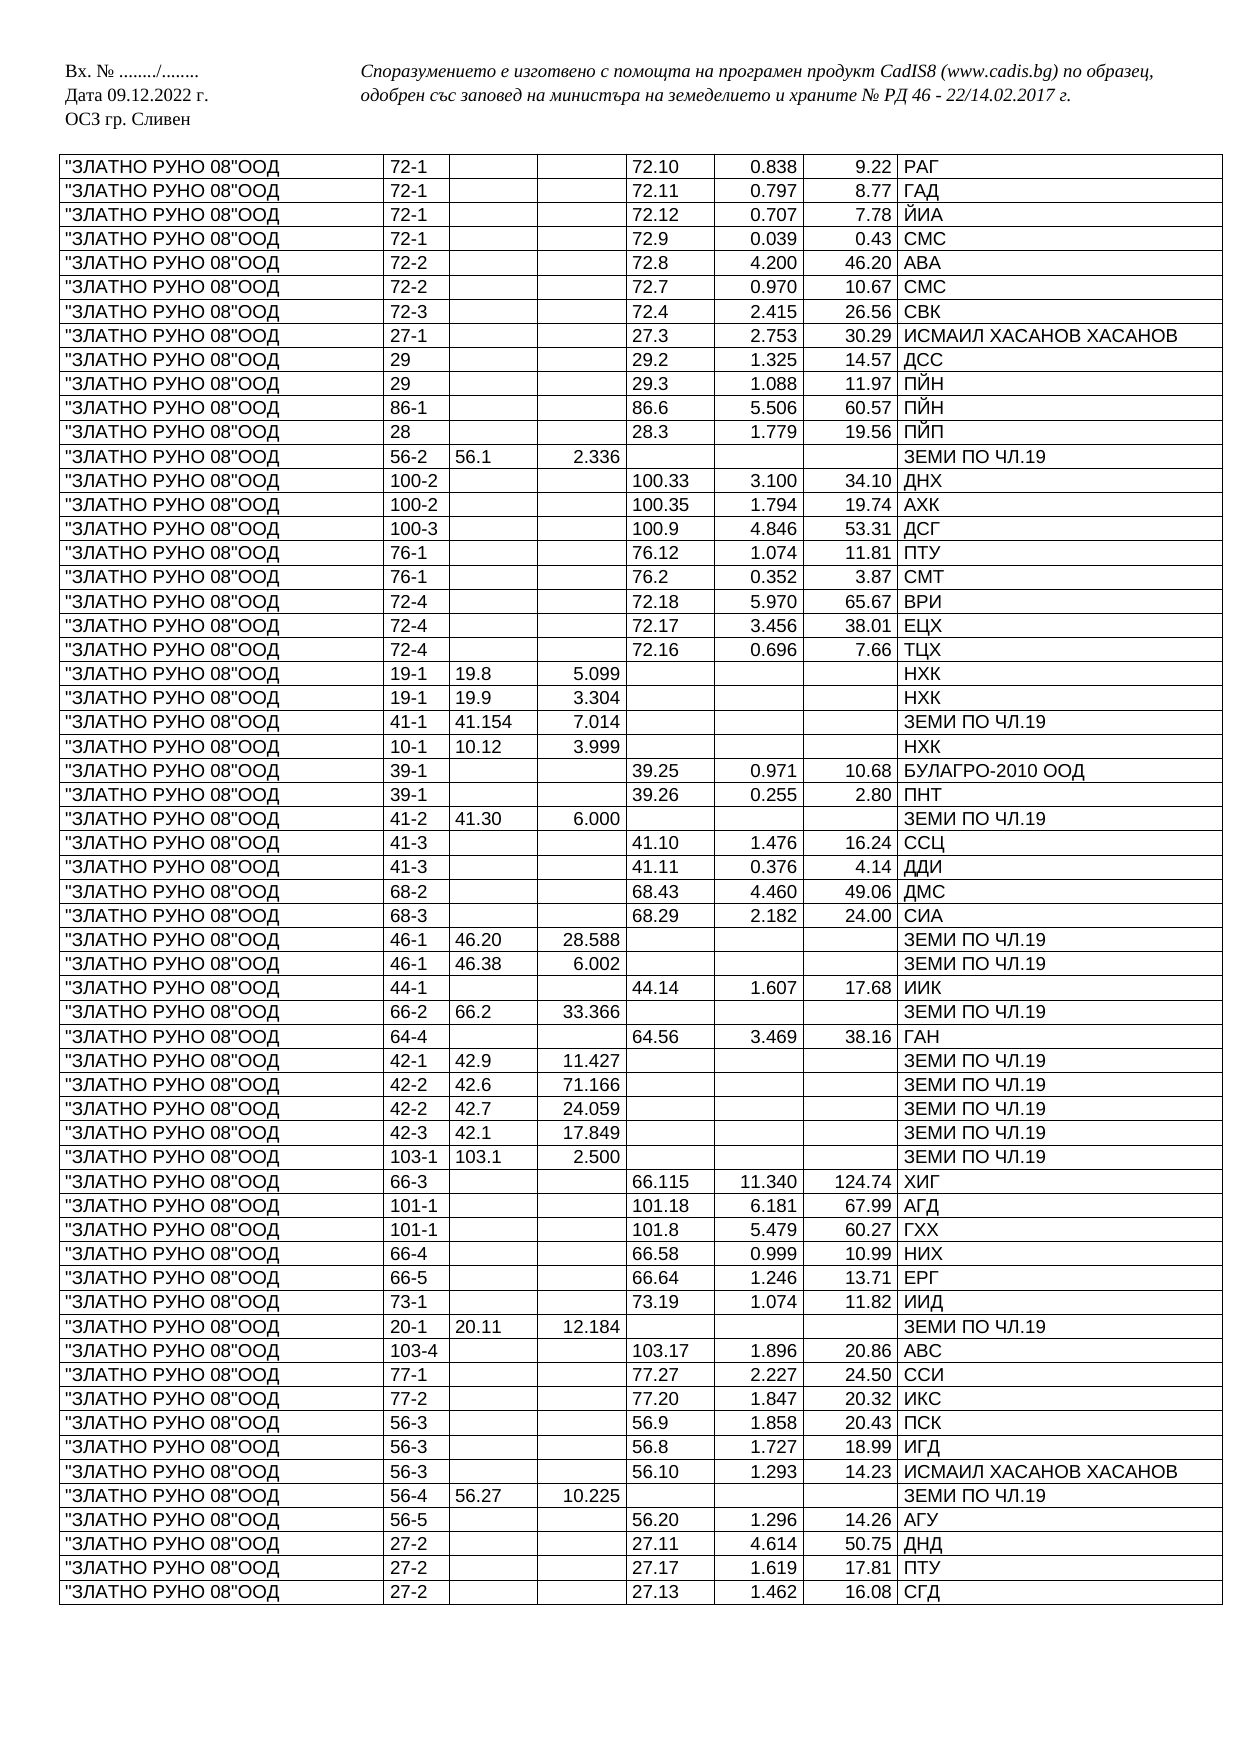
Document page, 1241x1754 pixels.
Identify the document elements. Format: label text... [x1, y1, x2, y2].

table_cell [450, 155, 537, 178]
table_cell "ЗЛАТНО РУНО 08"ООД [60, 1387, 383, 1410]
table_cell "ЗЛАТНО РУНО 08"ООД [60, 1025, 383, 1048]
table_cell 56-3 [384, 1411, 449, 1434]
table_cell [715, 686, 803, 709]
table_cell [538, 904, 626, 927]
table_cell 2.500 [538, 1146, 626, 1169]
table_cell 56.27 [450, 1484, 537, 1507]
table_cell [538, 1218, 626, 1241]
table_cell [538, 1339, 626, 1362]
table_cell [804, 711, 897, 734]
table_cell 33.366 [538, 1001, 626, 1024]
table_cell "ЗЛАТНО РУНО 08"ООД [60, 1508, 383, 1531]
table_cell [804, 1121, 897, 1144]
table_cell "ЗЛАТНО РУНО 08"ООД [60, 276, 383, 299]
table_cell 41-3 [384, 831, 449, 854]
table_cell [627, 686, 714, 709]
table_cell [538, 1266, 626, 1289]
table_cell 6.181 [715, 1194, 803, 1217]
table_cell 42.7 [450, 1097, 537, 1120]
table_cell "ЗЛАТНО РУНО 08"ООД [60, 1460, 383, 1483]
table_cell 56-2 [384, 445, 449, 468]
table_cell "ЗЛАТНО РУНО 08"ООД [60, 566, 383, 589]
table_cell 10.99 [804, 1242, 897, 1265]
table_cell [627, 952, 714, 975]
table_cell "ЗЛАТНО РУНО 08"ООД [60, 783, 383, 806]
table_cell 1.607 [715, 976, 803, 999]
table_cell "ЗЛАТНО РУНО 08"ООД [60, 1581, 383, 1604]
table_cell 103.1 [450, 1146, 537, 1169]
table_cell ДНХ [898, 469, 1222, 492]
table_cell 41.154 [450, 711, 537, 734]
table_cell 76-1 [384, 566, 449, 589]
table_cell 1.325 [715, 348, 803, 371]
table_cell 2.182 [715, 904, 803, 927]
table_cell [450, 590, 537, 613]
table_cell 1.246 [715, 1266, 803, 1289]
table_cell 17.849 [538, 1121, 626, 1144]
table_cell АХК [898, 493, 1222, 516]
table_cell 86.6 [627, 396, 714, 419]
table_cell [627, 445, 714, 468]
table_cell 19-1 [384, 662, 449, 685]
table_cell [538, 1436, 626, 1459]
table_cell 86-1 [384, 396, 449, 419]
table_cell 7.66 [804, 638, 897, 661]
table_cell 42-1 [384, 1049, 449, 1072]
table_cell 42-2 [384, 1097, 449, 1120]
table_cell [715, 1049, 803, 1072]
table_cell [715, 662, 803, 685]
table_cell 24.50 [804, 1363, 897, 1386]
table_cell "ЗЛАТНО РУНО 08"ООД [60, 1484, 383, 1507]
table_cell 0.797 [715, 179, 803, 202]
table_cell 77-1 [384, 1363, 449, 1386]
table_cell "ЗЛАТНО РУНО 08"ООД [60, 421, 383, 444]
table_cell 27.13 [627, 1581, 714, 1604]
table_cell 66-3 [384, 1170, 449, 1193]
table_cell ССЦ [898, 831, 1222, 854]
table_cell [804, 445, 897, 468]
table_cell 27.17 [627, 1556, 714, 1579]
table_cell 72.9 [627, 227, 714, 250]
table_cell 56-3 [384, 1460, 449, 1483]
table_cell [538, 1194, 626, 1217]
table_cell 44-1 [384, 976, 449, 999]
table_cell АВС [898, 1339, 1222, 1362]
table_cell 39.25 [627, 759, 714, 782]
table_cell ХИГ [898, 1170, 1222, 1193]
table_cell 0.352 [715, 566, 803, 589]
table_cell [627, 1049, 714, 1072]
table_cell 20.43 [804, 1411, 897, 1434]
table_cell [538, 976, 626, 999]
table_cell 6.000 [538, 807, 626, 830]
table_cell "ЗЛАТНО РУНО 08"ООД [60, 324, 383, 347]
table_cell "ЗЛАТНО РУНО 08"ООД [60, 1049, 383, 1072]
table_cell [450, 348, 537, 371]
table_cell [627, 1484, 714, 1507]
table_cell ИИК [898, 976, 1222, 999]
table_cell ЗЕМИ ПО ЧЛ.19 [898, 1146, 1222, 1169]
table_cell ДСС [898, 348, 1222, 371]
table_cell [804, 1146, 897, 1169]
table_cell [450, 396, 537, 419]
table_cell 4.460 [715, 880, 803, 903]
table_cell "ЗЛАТНО РУНО 08"ООД [60, 856, 383, 879]
table_cell 6.002 [538, 952, 626, 975]
table_cell ПЙН [898, 396, 1222, 419]
table_cell [804, 1073, 897, 1096]
table_cell 72-2 [384, 276, 449, 299]
table_cell "ЗЛАТНО РУНО 08"ООД [60, 880, 383, 903]
table_cell 0.838 [715, 155, 803, 178]
table_cell 100-3 [384, 517, 449, 540]
table_cell ЗЕМИ ПО ЧЛ.19 [898, 807, 1222, 830]
table_cell [450, 179, 537, 202]
table_cell [450, 1242, 537, 1265]
table_cell 72.12 [627, 203, 714, 226]
table_cell [715, 735, 803, 758]
table_cell СВК [898, 300, 1222, 323]
table_cell [538, 1411, 626, 1434]
table_cell 5.099 [538, 662, 626, 685]
table_cell 7.014 [538, 711, 626, 734]
table_cell 5.506 [715, 396, 803, 419]
table_cell [450, 1218, 537, 1241]
table_cell 28.3 [627, 421, 714, 444]
table_cell "ЗЛАТНО РУНО 08"ООД [60, 1073, 383, 1096]
table_cell [538, 300, 626, 323]
table_cell 56.1 [450, 445, 537, 468]
table_cell ПЙП [898, 421, 1222, 444]
table_cell [538, 421, 626, 444]
table_cell 76.12 [627, 541, 714, 564]
table_cell [538, 1460, 626, 1483]
table_cell ЗЕМИ ПО ЧЛ.19 [898, 1315, 1222, 1338]
table_cell 71.166 [538, 1073, 626, 1096]
table_cell 8.77 [804, 179, 897, 202]
table_cell 46.20 [804, 251, 897, 274]
table_cell "ЗЛАТНО РУНО 08"ООД [60, 1170, 383, 1193]
table_cell 0.696 [715, 638, 803, 661]
table_cell 3.999 [538, 735, 626, 758]
table_cell НХК [898, 662, 1222, 685]
table_cell "ЗЛАТНО РУНО 08"ООД [60, 1363, 383, 1386]
table_cell 1.858 [715, 1411, 803, 1434]
table_cell 100-2 [384, 469, 449, 492]
table_cell [538, 880, 626, 903]
table_cell "ЗЛАТНО РУНО 08"ООД [60, 976, 383, 999]
table_cell 72.8 [627, 251, 714, 274]
table_cell [715, 1315, 803, 1338]
table_cell [450, 1339, 537, 1362]
table_cell 10.12 [450, 735, 537, 758]
table_cell [538, 372, 626, 395]
table_cell ЗЕМИ ПО ЧЛ.19 [898, 1049, 1222, 1072]
table_cell [538, 759, 626, 782]
table_cell "ЗЛАТНО РУНО 08"ООД [60, 445, 383, 468]
table_cell АВА [898, 251, 1222, 274]
table_cell 41.10 [627, 831, 714, 854]
table_cell [450, 880, 537, 903]
table_cell [450, 1581, 537, 1604]
table_cell 72.11 [627, 179, 714, 202]
table_cell [538, 155, 626, 178]
table_cell 66.58 [627, 1242, 714, 1265]
table_cell 11.82 [804, 1291, 897, 1314]
table_cell 103-1 [384, 1146, 449, 1169]
table_cell "ЗЛАТНО РУНО 08"ООД [60, 638, 383, 661]
table_cell "ЗЛАТНО РУНО 08"ООД [60, 1339, 383, 1362]
table_cell [538, 348, 626, 371]
table_cell "ЗЛАТНО РУНО 08"ООД [60, 517, 383, 540]
table_cell 19.8 [450, 662, 537, 685]
table_cell 19.9 [450, 686, 537, 709]
table_cell "ЗЛАТНО РУНО 08"ООД [60, 1097, 383, 1120]
table_cell 64.56 [627, 1025, 714, 1048]
table_cell 41.30 [450, 807, 537, 830]
table_cell СМС [898, 276, 1222, 299]
table_cell [627, 1146, 714, 1169]
table_cell 72.10 [627, 155, 714, 178]
table_cell 4.14 [804, 856, 897, 879]
table_cell [538, 179, 626, 202]
table_cell 11.81 [804, 541, 897, 564]
table_cell АГД [898, 1194, 1222, 1217]
table_cell 1.476 [715, 831, 803, 854]
table_cell [450, 300, 537, 323]
table_cell 34.10 [804, 469, 897, 492]
table_cell [627, 711, 714, 734]
table_cell "ЗЛАТНО РУНО 08"ООД [60, 1121, 383, 1144]
table_cell [538, 251, 626, 274]
table_cell 7.78 [804, 203, 897, 226]
table_cell [450, 276, 537, 299]
table_cell 50.75 [804, 1532, 897, 1555]
table_cell "ЗЛАТНО РУНО 08"ООД [60, 1242, 383, 1265]
table_cell [538, 1025, 626, 1048]
table_cell ИСМАИЛ ХАСАНОВ ХАСАНОВ [898, 324, 1222, 347]
table_cell 49.06 [804, 880, 897, 903]
table_cell 56.9 [627, 1411, 714, 1434]
table_cell "ЗЛАТНО РУНО 08"ООД [60, 227, 383, 250]
table_cell [450, 1460, 537, 1483]
table_cell 39-1 [384, 759, 449, 782]
table_cell ЕЦХ [898, 614, 1222, 637]
table_cell "ЗЛАТНО РУНО 08"ООД [60, 1146, 383, 1169]
table_cell ПТУ [898, 541, 1222, 564]
table_cell [450, 566, 537, 589]
table_cell ВРИ [898, 590, 1222, 613]
table_cell [450, 976, 537, 999]
table_cell СМТ [898, 566, 1222, 589]
table_cell 101-1 [384, 1218, 449, 1241]
table_cell 72-1 [384, 203, 449, 226]
table_cell 27-2 [384, 1581, 449, 1604]
table_cell 46.20 [450, 928, 537, 951]
table_cell 66-5 [384, 1266, 449, 1289]
table_cell 72.18 [627, 590, 714, 613]
table_cell 2.415 [715, 300, 803, 323]
table_cell 100.9 [627, 517, 714, 540]
table_cell [715, 928, 803, 951]
table_cell [450, 1411, 537, 1434]
table_cell [450, 1266, 537, 1289]
table_cell [804, 952, 897, 975]
table_cell [538, 203, 626, 226]
table_cell "ЗЛАТНО РУНО 08"ООД [60, 711, 383, 734]
table_cell "ЗЛАТНО РУНО 08"ООД [60, 396, 383, 419]
table_cell НИХ [898, 1242, 1222, 1265]
table_cell 19.74 [804, 493, 897, 516]
table_cell 39-1 [384, 783, 449, 806]
table_cell "ЗЛАТНО РУНО 08"ООД [60, 493, 383, 516]
table_cell 73.19 [627, 1291, 714, 1314]
table_cell РАГ [898, 155, 1222, 178]
table_cell 2.227 [715, 1363, 803, 1386]
table_cell "ЗЛАТНО РУНО 08"ООД [60, 541, 383, 564]
table_cell [538, 1170, 626, 1193]
table_cell 30.29 [804, 324, 897, 347]
table_cell [715, 1001, 803, 1024]
table_cell ЗЕМИ ПО ЧЛ.19 [898, 1001, 1222, 1024]
table_cell [450, 541, 537, 564]
table_cell 28 [384, 421, 449, 444]
table_cell СГД [898, 1581, 1222, 1604]
table_cell 12.184 [538, 1315, 626, 1338]
table_cell 16.24 [804, 831, 897, 854]
table_cell 72.17 [627, 614, 714, 637]
table_cell 0.43 [804, 227, 897, 250]
table_cell 46-1 [384, 928, 449, 951]
table_cell [450, 638, 537, 661]
table_cell [538, 783, 626, 806]
table_cell 67.99 [804, 1194, 897, 1217]
table_cell 41-2 [384, 807, 449, 830]
table_cell [715, 445, 803, 468]
table_cell "ЗЛАТНО РУНО 08"ООД [60, 1532, 383, 1555]
table_cell [450, 203, 537, 226]
table_cell 29.3 [627, 372, 714, 395]
table_cell 72-4 [384, 614, 449, 637]
table_cell "ЗЛАТНО РУНО 08"ООД [60, 179, 383, 202]
table_cell [538, 517, 626, 540]
table_cell 103.17 [627, 1339, 714, 1362]
table_cell 101.18 [627, 1194, 714, 1217]
table_cell ЙИА [898, 203, 1222, 226]
table_cell "ЗЛАТНО РУНО 08"ООД [60, 1411, 383, 1434]
table_cell "ЗЛАТНО РУНО 08"ООД [60, 1194, 383, 1217]
table_cell 27-1 [384, 324, 449, 347]
table_cell 14.23 [804, 1460, 897, 1483]
table_cell 77.20 [627, 1387, 714, 1410]
table_cell 1.088 [715, 372, 803, 395]
table_cell [715, 1484, 803, 1507]
table_cell 38.16 [804, 1025, 897, 1048]
table_cell "ЗЛАТНО РУНО 08"ООД [60, 1436, 383, 1459]
table_cell ЗЕМИ ПО ЧЛ.19 [898, 445, 1222, 468]
table_cell 56-3 [384, 1436, 449, 1459]
table_cell [804, 1001, 897, 1024]
table_cell 41-3 [384, 856, 449, 879]
table_cell 41-1 [384, 711, 449, 734]
table_cell [538, 1532, 626, 1555]
table_cell ПЙН [898, 372, 1222, 395]
table_cell 46-1 [384, 952, 449, 975]
table_cell 103-4 [384, 1339, 449, 1362]
table_cell 0.971 [715, 759, 803, 782]
table_cell 42-2 [384, 1073, 449, 1096]
table_cell 20.11 [450, 1315, 537, 1338]
table_cell 13.71 [804, 1266, 897, 1289]
table_cell [538, 227, 626, 250]
table_cell [804, 1484, 897, 1507]
table_cell 1.462 [715, 1581, 803, 1604]
table_cell 42-3 [384, 1121, 449, 1144]
table_cell 2.80 [804, 783, 897, 806]
table_cell [538, 1242, 626, 1265]
table_cell 1.296 [715, 1508, 803, 1531]
table_cell 3.469 [715, 1025, 803, 1048]
table_cell 1.896 [715, 1339, 803, 1362]
table_cell 77.27 [627, 1363, 714, 1386]
table_cell [804, 1049, 897, 1072]
table_cell [450, 324, 537, 347]
table_cell [450, 517, 537, 540]
table_cell 3.100 [715, 469, 803, 492]
table_cell [538, 469, 626, 492]
table_cell "ЗЛАТНО РУНО 08"ООД [60, 1001, 383, 1024]
table_cell 11.97 [804, 372, 897, 395]
table_cell [450, 614, 537, 637]
table_cell ГАН [898, 1025, 1222, 1048]
table_cell 56-5 [384, 1508, 449, 1531]
table_cell 29 [384, 372, 449, 395]
table_cell 76.2 [627, 566, 714, 589]
table_cell 11.427 [538, 1049, 626, 1072]
table_cell [715, 952, 803, 975]
table_cell [538, 566, 626, 589]
table_cell 1.293 [715, 1460, 803, 1483]
table_cell [538, 831, 626, 854]
table_cell 72-1 [384, 179, 449, 202]
table_cell 72.7 [627, 276, 714, 299]
table_cell "ЗЛАТНО РУНО 08"ООД [60, 807, 383, 830]
table_cell 72.16 [627, 638, 714, 661]
table_cell [627, 1315, 714, 1338]
table_cell "ЗЛАТНО РУНО 08"ООД [60, 662, 383, 685]
table_cell ДНД [898, 1532, 1222, 1555]
table_cell "ЗЛАТНО РУНО 08"ООД [60, 348, 383, 371]
table_cell [804, 1097, 897, 1120]
table_cell "ЗЛАТНО РУНО 08"ООД [60, 928, 383, 951]
table_cell 0.255 [715, 783, 803, 806]
table_cell 72-2 [384, 251, 449, 274]
table_cell 2.753 [715, 324, 803, 347]
table_cell "ЗЛАТНО РУНО 08"ООД [60, 1218, 383, 1241]
table_cell ЗЕМИ ПО ЧЛ.19 [898, 1121, 1222, 1144]
table_cell [804, 735, 897, 758]
table_cell ТЦХ [898, 638, 1222, 661]
table_cell 14.26 [804, 1508, 897, 1531]
table_cell ЗЕМИ ПО ЧЛ.19 [898, 1073, 1222, 1096]
table_cell [538, 590, 626, 613]
table_cell 9.22 [804, 155, 897, 178]
table_cell [450, 831, 537, 854]
table_cell "ЗЛАТНО РУНО 08"ООД [60, 203, 383, 226]
table_cell "ЗЛАТНО РУНО 08"ООД [60, 831, 383, 854]
table_cell [450, 1170, 537, 1193]
table_cell 27.3 [627, 324, 714, 347]
table_cell 66.115 [627, 1170, 714, 1193]
table_cell 1.619 [715, 1556, 803, 1579]
table_cell 72-1 [384, 155, 449, 178]
table_cell 66-2 [384, 1001, 449, 1024]
table_cell 72-4 [384, 590, 449, 613]
table_cell [538, 1363, 626, 1386]
table_cell 44.14 [627, 976, 714, 999]
table_cell 60.57 [804, 396, 897, 419]
table_cell [450, 1556, 537, 1579]
table_cell 16.08 [804, 1581, 897, 1604]
table_cell 0.970 [715, 276, 803, 299]
table_cell "ЗЛАТНО РУНО 08"ООД [60, 300, 383, 323]
table_cell [450, 1436, 537, 1459]
table_cell [450, 904, 537, 927]
table_cell ГХХ [898, 1218, 1222, 1241]
table_cell 0.376 [715, 856, 803, 879]
table_cell 68.43 [627, 880, 714, 903]
table_cell 29.2 [627, 348, 714, 371]
table_cell [627, 807, 714, 830]
table_cell [450, 1387, 537, 1410]
table_cell 41.11 [627, 856, 714, 879]
table_cell [450, 856, 537, 879]
table_cell [538, 1581, 626, 1604]
table_cell "ЗЛАТНО РУНО 08"ООД [60, 686, 383, 709]
table_cell [715, 1073, 803, 1096]
table_cell 27-2 [384, 1556, 449, 1579]
table_cell 100.35 [627, 493, 714, 516]
table_cell 42.6 [450, 1073, 537, 1096]
table_cell 56-4 [384, 1484, 449, 1507]
table_cell [450, 421, 537, 444]
table_cell ССИ [898, 1363, 1222, 1386]
table_cell 73-1 [384, 1291, 449, 1314]
table_cell 3.304 [538, 686, 626, 709]
table_cell 68-3 [384, 904, 449, 927]
table_cell 46.38 [450, 952, 537, 975]
table_cell 2.336 [538, 445, 626, 468]
table_cell ИИД [898, 1291, 1222, 1314]
table_cell 11.340 [715, 1170, 803, 1193]
table_cell [450, 372, 537, 395]
table_cell 27.11 [627, 1532, 714, 1555]
table_cell "ЗЛАТНО РУНО 08"ООД [60, 735, 383, 758]
table_cell 100-2 [384, 493, 449, 516]
table_cell [804, 662, 897, 685]
table_cell СМС [898, 227, 1222, 250]
table_cell [450, 783, 537, 806]
table_cell ИГД [898, 1436, 1222, 1459]
table_cell 66.2 [450, 1001, 537, 1024]
table_cell "ЗЛАТНО РУНО 08"ООД [60, 1556, 383, 1579]
table_cell 1.727 [715, 1436, 803, 1459]
table_cell 0.039 [715, 227, 803, 250]
table_cell "ЗЛАТНО РУНО 08"ООД [60, 759, 383, 782]
table_cell 18.99 [804, 1436, 897, 1459]
table_cell 27-2 [384, 1532, 449, 1555]
table_cell 66-4 [384, 1242, 449, 1265]
table_cell [450, 1508, 537, 1531]
table_cell "ЗЛАТНО РУНО 08"ООД [60, 1266, 383, 1289]
table_cell [627, 735, 714, 758]
table_cell НХК [898, 686, 1222, 709]
table_cell "ЗЛАТНО РУНО 08"ООД [60, 904, 383, 927]
table_cell [450, 759, 537, 782]
table_cell [538, 1387, 626, 1410]
table_cell 101-1 [384, 1194, 449, 1217]
table_cell 10-1 [384, 735, 449, 758]
table_cell [627, 928, 714, 951]
table_cell ИСМАИЛ ХАСАНОВ ХАСАНОВ [898, 1460, 1222, 1483]
table_cell АГУ [898, 1508, 1222, 1531]
table_cell [450, 1532, 537, 1555]
table_cell 53.31 [804, 517, 897, 540]
table_cell 60.27 [804, 1218, 897, 1241]
table_cell 64-4 [384, 1025, 449, 1048]
table_cell 124.74 [804, 1170, 897, 1193]
table_cell 28.588 [538, 928, 626, 951]
table_cell 1.074 [715, 1291, 803, 1314]
table_cell 4.846 [715, 517, 803, 540]
table_cell ИКС [898, 1387, 1222, 1410]
table_cell [538, 614, 626, 637]
table_cell [450, 251, 537, 274]
table_cell ЗЕМИ ПО ЧЛ.19 [898, 711, 1222, 734]
table_cell [627, 1121, 714, 1144]
table_cell 17.81 [804, 1556, 897, 1579]
table_cell 17.68 [804, 976, 897, 999]
table_cell [538, 1556, 626, 1579]
table_cell СИА [898, 904, 1222, 927]
table_cell 1.794 [715, 493, 803, 516]
table_cell ГАД [898, 179, 1222, 202]
table_cell 1.074 [715, 541, 803, 564]
table_cell [627, 1001, 714, 1024]
table_cell ДСГ [898, 517, 1222, 540]
table_cell "ЗЛАТНО РУНО 08"ООД [60, 1315, 383, 1338]
table_cell [450, 1025, 537, 1048]
table_cell 5.479 [715, 1218, 803, 1241]
table_cell [450, 469, 537, 492]
table_cell [627, 662, 714, 685]
table_cell 38.01 [804, 614, 897, 637]
table_cell [715, 1121, 803, 1144]
table_cell [538, 1508, 626, 1531]
table_cell 101.8 [627, 1218, 714, 1241]
table_cell "ЗЛАТНО РУНО 08"ООД [60, 952, 383, 975]
table_cell 56.8 [627, 1436, 714, 1459]
table_cell ПСК [898, 1411, 1222, 1434]
table_cell [804, 1315, 897, 1338]
table_cell 20.32 [804, 1387, 897, 1410]
table_cell ЗЕМИ ПО ЧЛ.19 [898, 1484, 1222, 1507]
table_cell 56.20 [627, 1508, 714, 1531]
table_cell 1.779 [715, 421, 803, 444]
table_cell [538, 396, 626, 419]
table_cell 72-4 [384, 638, 449, 661]
table_cell [804, 686, 897, 709]
table_cell 39.26 [627, 783, 714, 806]
table_cell БУЛАГРО-2010 ООД [898, 759, 1222, 782]
table_cell [627, 1073, 714, 1096]
table_cell "ЗЛАТНО РУНО 08"ООД [60, 590, 383, 613]
table_cell [538, 856, 626, 879]
table_cell "ЗЛАТНО РУНО 08"ООД [60, 372, 383, 395]
table_cell 4.614 [715, 1532, 803, 1555]
table_cell 56.10 [627, 1460, 714, 1483]
table_cell 26.56 [804, 300, 897, 323]
table_cell ЕРГ [898, 1266, 1222, 1289]
table_cell ДМС [898, 880, 1222, 903]
table_cell "ЗЛАТНО РУНО 08"ООД [60, 469, 383, 492]
table_cell 10.67 [804, 276, 897, 299]
table_cell 24.059 [538, 1097, 626, 1120]
table_cell 72-3 [384, 300, 449, 323]
table_cell [804, 928, 897, 951]
table_cell [715, 1146, 803, 1169]
table_cell 20.86 [804, 1339, 897, 1362]
table_cell "ЗЛАТНО РУНО 08"ООД [60, 251, 383, 274]
table_cell ЗЕМИ ПО ЧЛ.19 [898, 1097, 1222, 1120]
table_cell ПНТ [898, 783, 1222, 806]
table_cell 42.9 [450, 1049, 537, 1072]
table_cell 68.29 [627, 904, 714, 927]
table_cell [715, 1097, 803, 1120]
table_cell [450, 227, 537, 250]
table_cell "ЗЛАТНО РУНО 08"ООД [60, 155, 383, 178]
table_cell [804, 807, 897, 830]
table_cell 77-2 [384, 1387, 449, 1410]
table_cell 3.87 [804, 566, 897, 589]
table_cell 4.200 [715, 251, 803, 274]
table_cell 10.68 [804, 759, 897, 782]
table_cell 68-2 [384, 880, 449, 903]
table_cell [538, 1291, 626, 1314]
table_cell "ЗЛАТНО РУНО 08"ООД [60, 614, 383, 637]
table_cell [450, 1291, 537, 1314]
table_cell 0.707 [715, 203, 803, 226]
table_cell [538, 541, 626, 564]
table_cell [715, 807, 803, 830]
table_cell [538, 324, 626, 347]
table_cell 3.456 [715, 614, 803, 637]
table_cell [538, 493, 626, 516]
table_cell 14.57 [804, 348, 897, 371]
table_cell 66.64 [627, 1266, 714, 1289]
table_cell 72-1 [384, 227, 449, 250]
table_cell 72.4 [627, 300, 714, 323]
table_cell ЗЕМИ ПО ЧЛ.19 [898, 928, 1222, 951]
table_cell 29 [384, 348, 449, 371]
table_cell ПТУ [898, 1556, 1222, 1579]
table_cell [538, 638, 626, 661]
table_cell 1.847 [715, 1387, 803, 1410]
table_cell 0.999 [715, 1242, 803, 1265]
table_cell [450, 1363, 537, 1386]
table_cell 10.225 [538, 1484, 626, 1507]
table_cell [538, 276, 626, 299]
table_cell [450, 1194, 537, 1217]
table_cell ДДИ [898, 856, 1222, 879]
table_cell 100.33 [627, 469, 714, 492]
table_cell 65.67 [804, 590, 897, 613]
table_cell "ЗЛАТНО РУНО 08"ООД [60, 1291, 383, 1314]
table_cell [715, 711, 803, 734]
table_cell 76-1 [384, 541, 449, 564]
table_cell НХК [898, 735, 1222, 758]
table_cell 19-1 [384, 686, 449, 709]
table_cell 20-1 [384, 1315, 449, 1338]
table_cell 24.00 [804, 904, 897, 927]
table_cell ЗЕМИ ПО ЧЛ.19 [898, 952, 1222, 975]
table_cell [627, 1097, 714, 1120]
table_cell 19.56 [804, 421, 897, 444]
table_cell 5.970 [715, 590, 803, 613]
table_cell 42.1 [450, 1121, 537, 1144]
table_cell [450, 493, 537, 516]
